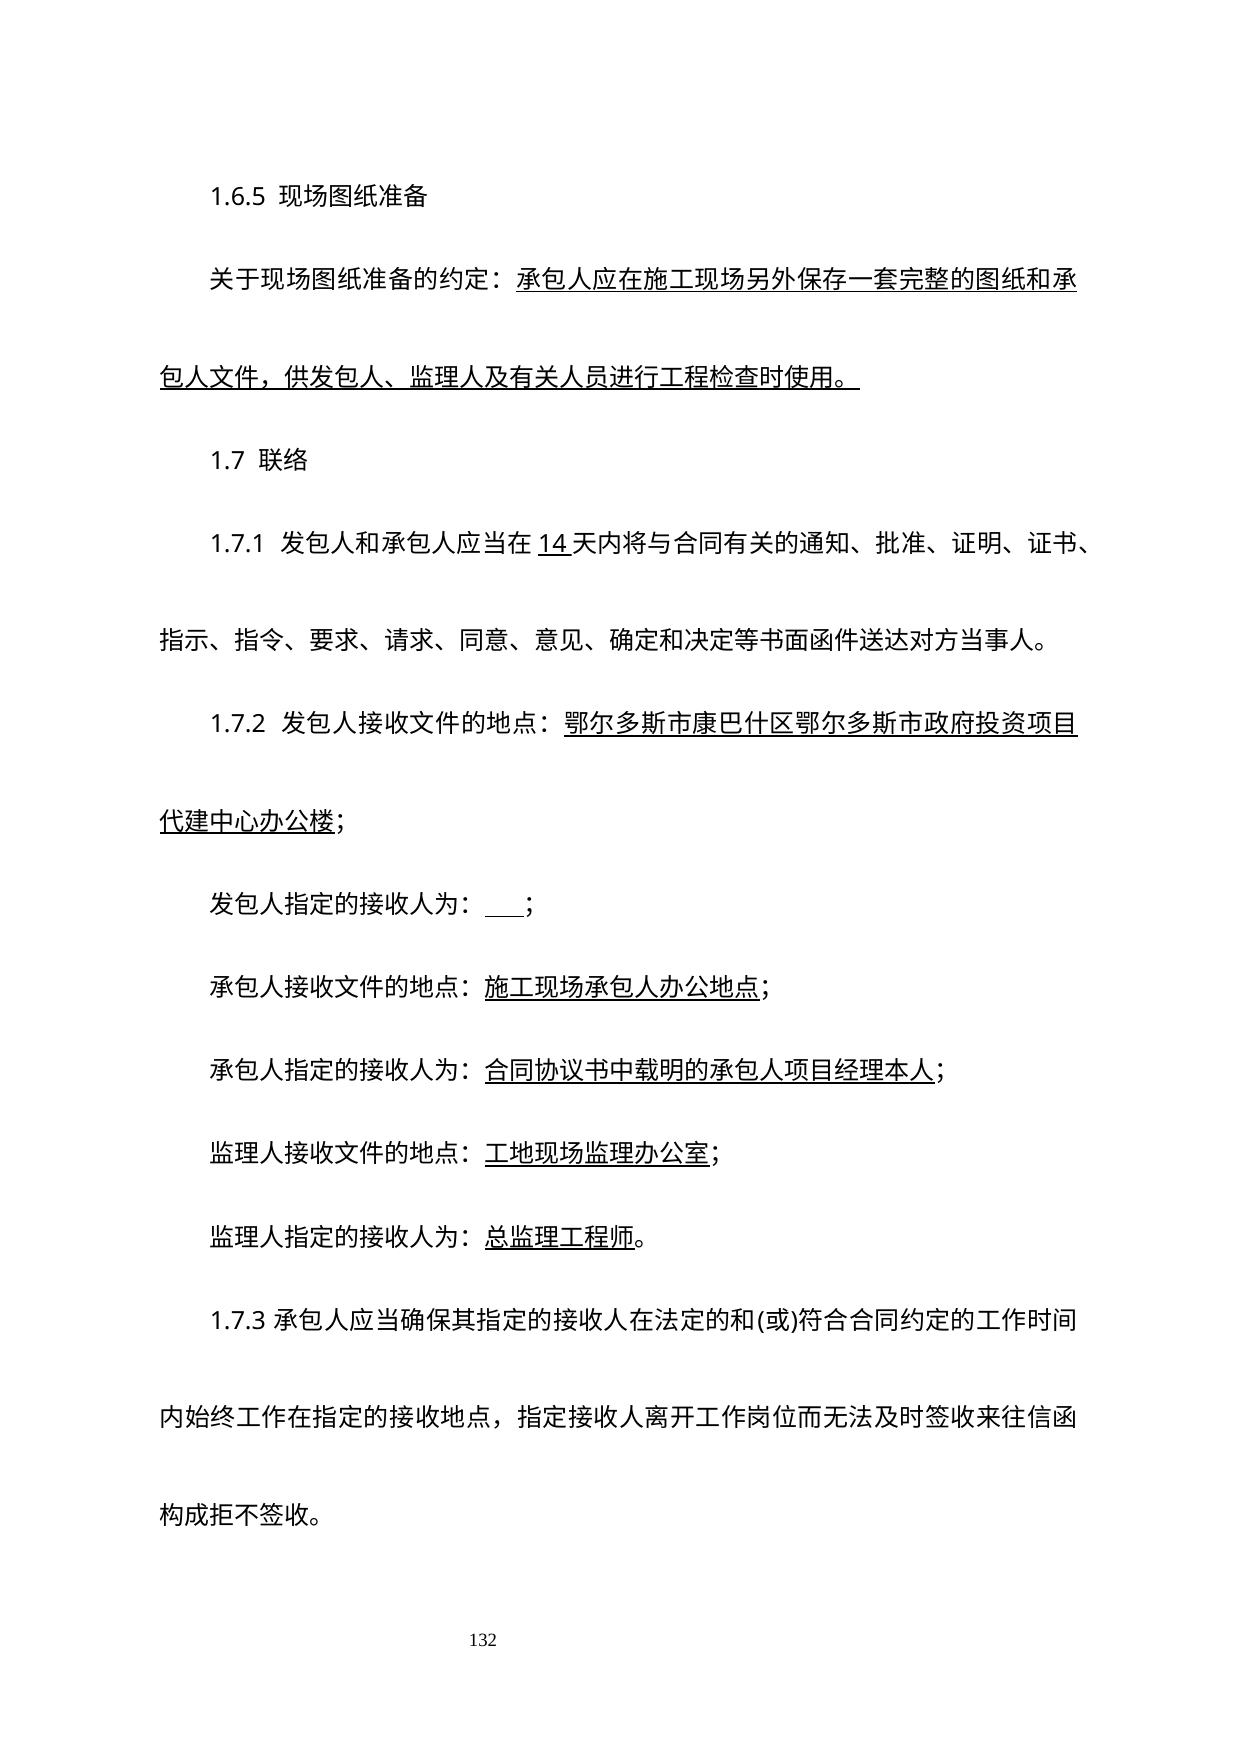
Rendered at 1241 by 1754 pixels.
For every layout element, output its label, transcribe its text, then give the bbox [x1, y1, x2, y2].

text 监理人指定的接收人为：总监理工程师。 [159, 1203, 1078, 1268]
text 1.7 联络 [159, 426, 1078, 491]
text 1.7.2 发包人接收文件的地点：鄂尔多斯市康巴什区鄂尔多斯市政府投资项目代建中心办公楼； [159, 689, 1078, 852]
text 1.7.3 承包人应当确保其指定的接收人在法定的和(或)符合合同约定的工作时间内始终工作在指定的接收地点，指定接收人离开工作岗位而无法及时签收来往信函构成拒不签收。 [159, 1286, 1078, 1546]
text 监理人接收文件的地点：工地现场监理办公室； [159, 1119, 1078, 1184]
text 1.7.1 发包人和承包人应当在14天内将与合同有关的通知、批准、证明、证书、指示、指令、要求、请求、同意、意见、确定和决定等书面函件送达对方当事人。 [159, 509, 1078, 671]
text 承包人指定的接收人为：合同协议书中载明的承包人项目经理本人； [159, 1036, 1078, 1101]
text 发包人指定的接收人为： ； [159, 870, 1078, 935]
text 关于现场图纸准备的约定：承包人应在施工现场另外保存一套完整的图纸和承包人文件，供发包人、监理人及有关人员进行工程检查时使用。 [159, 245, 1078, 408]
text 承包人接收文件的地点：施工现场承包人办公地点； [159, 953, 1078, 1018]
text 1.6.5 现场图纸准备 [159, 162, 1078, 227]
